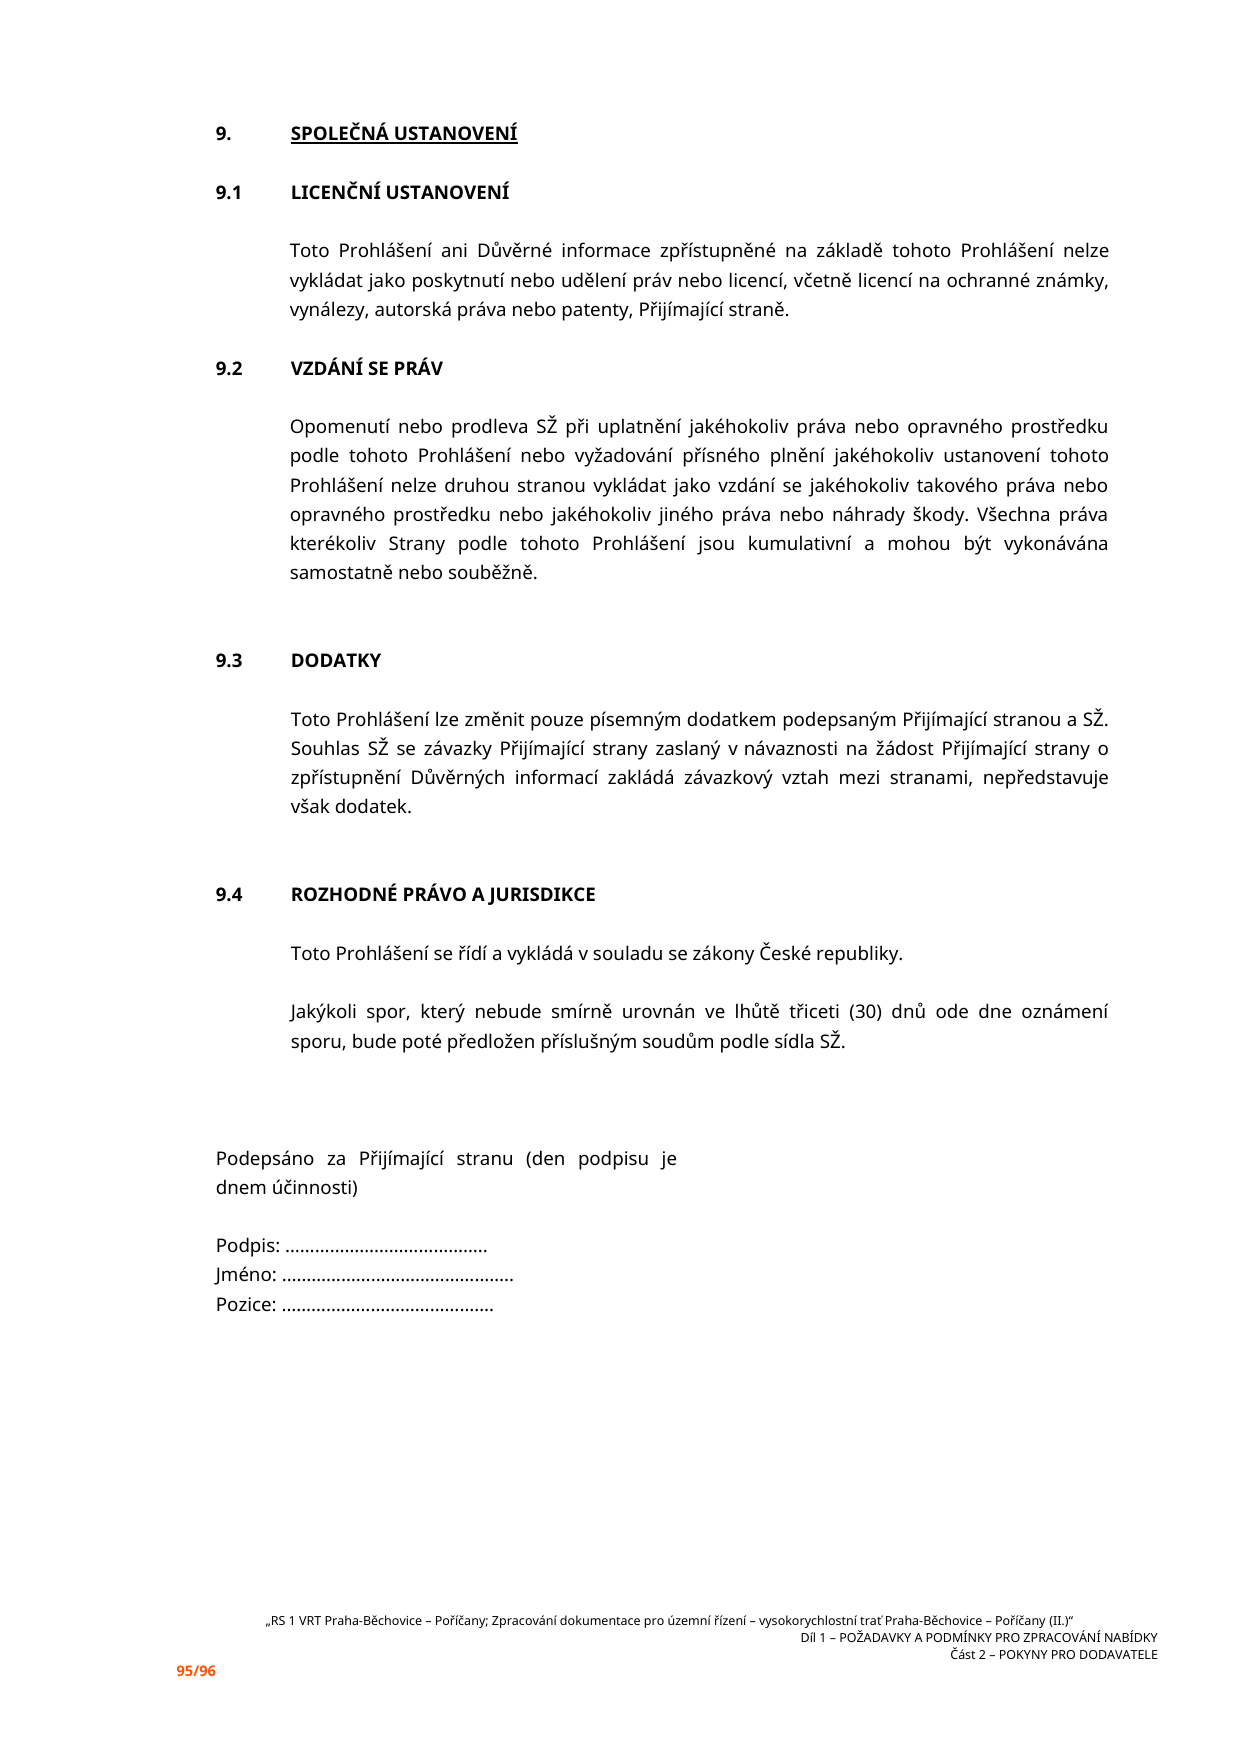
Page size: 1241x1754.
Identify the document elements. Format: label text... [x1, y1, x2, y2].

text Opomenutí nebo prodleva SŽ při uplatnění jakéhokoliv práva nebo opravného prostředku podle tohoto Prohlášení nebo vyžadování přísného plnění jakéhokoliv ustanovení tohoto Prohlášení nelze druhou stranou vykládat jako vzdání se jakéhokoliv takového práva nebo opravného prostředku nebo jakéhokoliv jiného práva nebo náhrady škody. Všechna práva kterékoliv Strany podle tohoto Prohlášení jsou kumulativní a mohou být vykonávána samostatně nebo souběžně. [289, 413, 1110, 585]
list LICENČNÍ USTANOVENÍ [216, 179, 1122, 205]
text Jakýkoli spor, který nebude smírně urovnán ve lhůtě třiceti (30) dnů ode dne oznámení sporu, bude poté předložen příslušným soudům podle sídla SŽ. [291, 999, 1110, 1053]
table_cell Podpis: ………………………………….. Jméno: ……………………………………….. Pozice: ……………………………………. [204, 1203, 688, 1324]
table_header Podepsáno za Přijímající stranu (den podpisu je dnem účinnosti) [204, 1145, 688, 1203]
list DODATKY [216, 647, 1110, 673]
text Toto Prohlášení lze změnit pouze písemným dodatkem podepsaným Přijímající stranou a SŽ. Souhlas SŽ se závazky Přijímající strany zaslaný v návaznosti na žádost Přijímající strany o zpřístupnění Důvěrných informací zakládá závazkový vztah mezi stranami, nepředstavuje však dodatek. [291, 706, 1110, 819]
text Toto Prohlášení ani Důvěrné informace zpřístupněné na základě tohoto Prohlášení nelze vykládat jako poskytnutí nebo udělení práv nebo licencí, včetně licencí na ochranné známky, vynálezy, autorská práva nebo patenty, Přijímající straně. [289, 238, 1110, 322]
text Toto Prohlášení se řídí a vykládá v souladu se zákony České republiky. [291, 940, 1110, 966]
list VZDÁNÍ SE PRÁV [216, 355, 1110, 380]
list SPOLEČNÁ USTANOVENÍ [216, 121, 1122, 146]
list ROZHODNÉ PRÁVO A JURISDIKCE [216, 882, 1122, 907]
